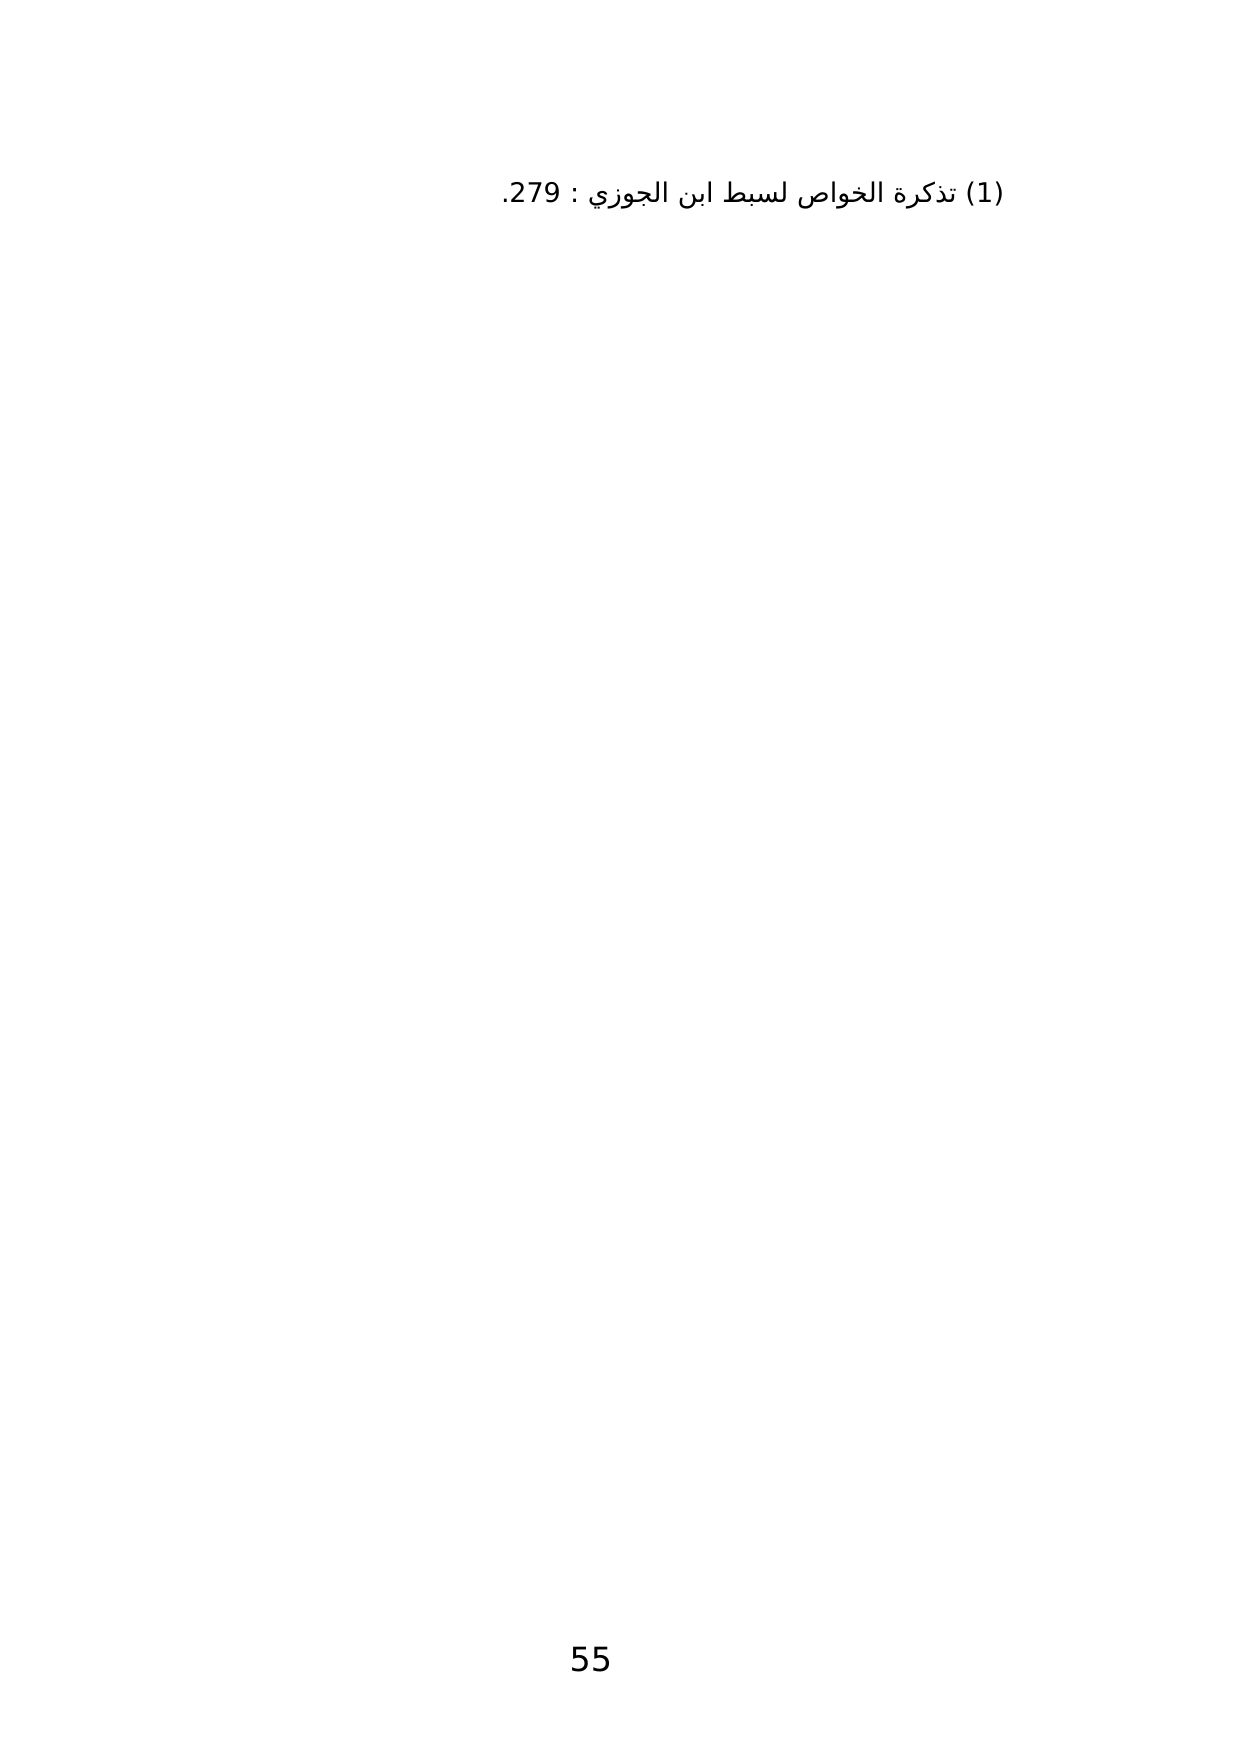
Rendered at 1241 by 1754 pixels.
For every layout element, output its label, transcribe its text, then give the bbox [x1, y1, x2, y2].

text (1) تذكرة الخواص لسبط ابن الجوزي : 279. [236, 177, 1004, 209]
